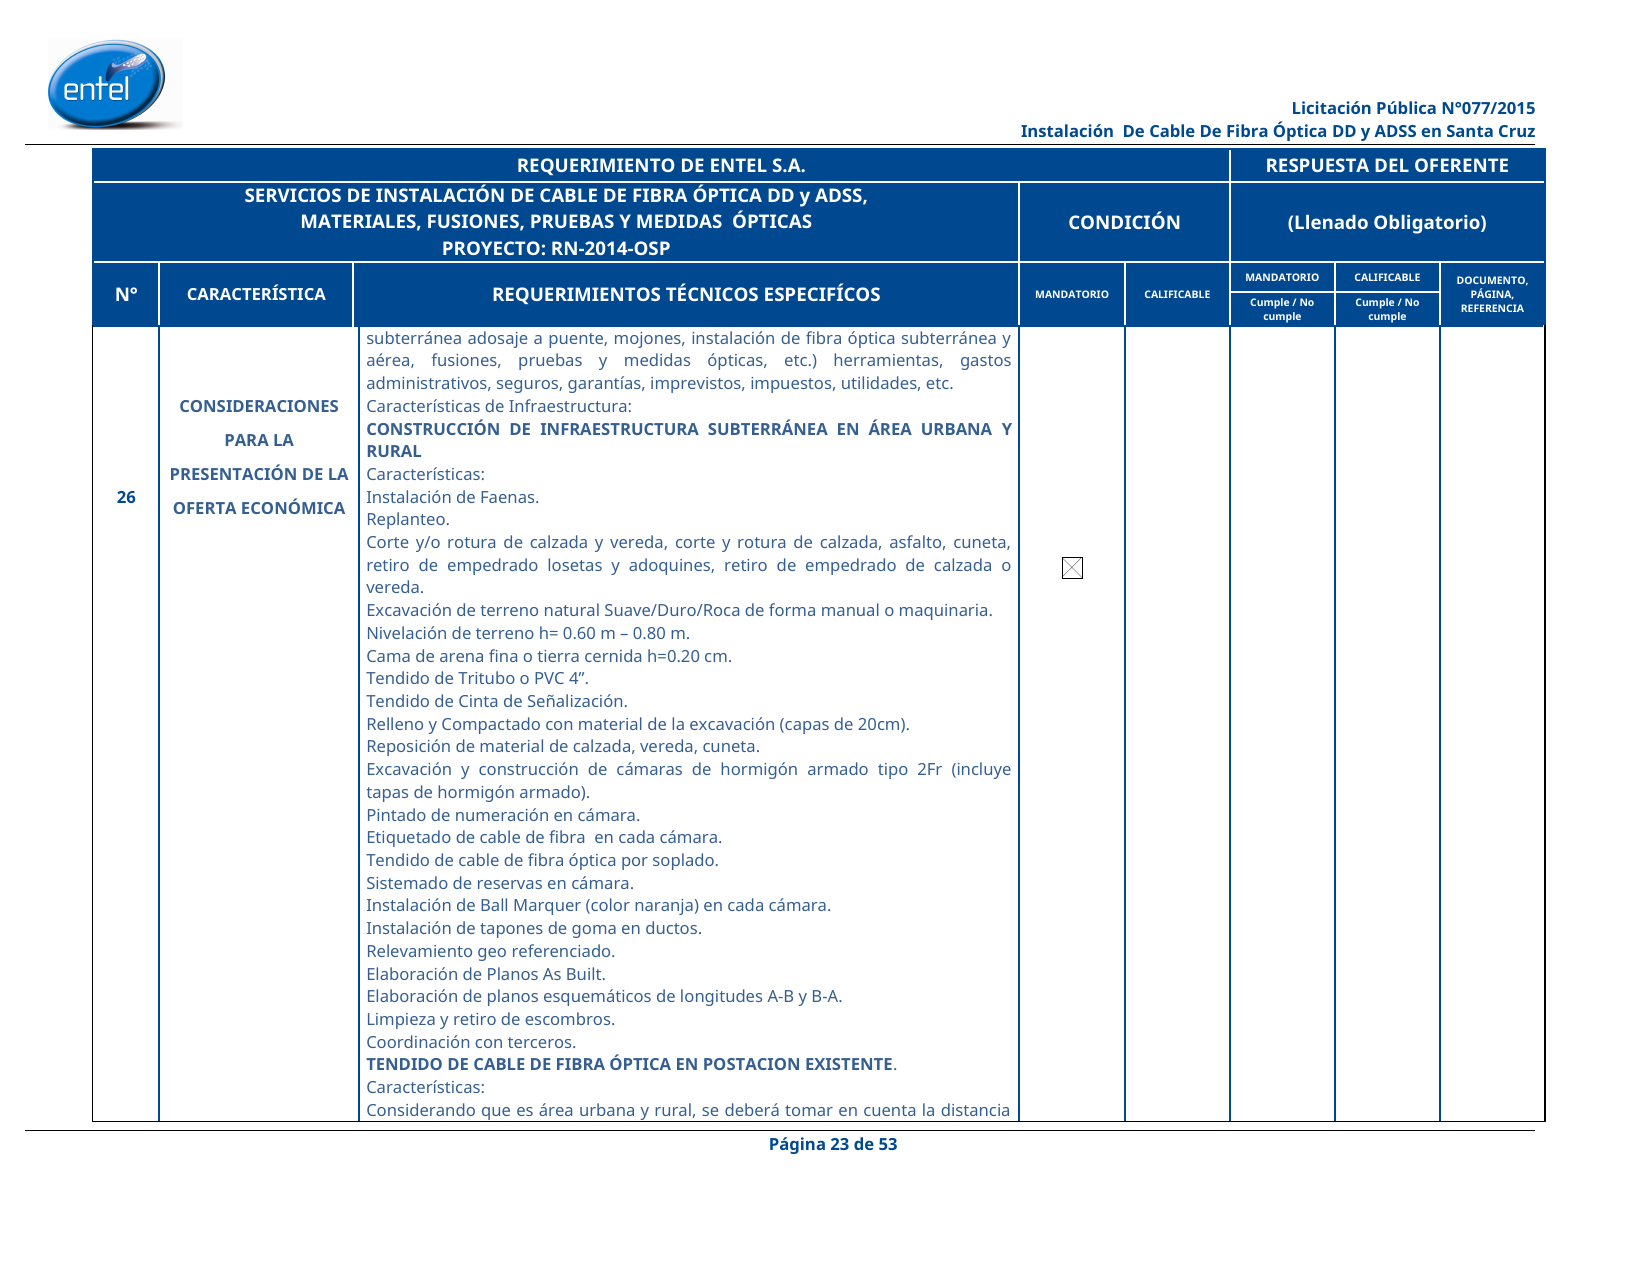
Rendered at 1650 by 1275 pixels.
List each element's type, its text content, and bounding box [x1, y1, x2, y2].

table_cell Cumple / No cumple [1231, 293, 1334, 325]
table_header REQUERIMIENTO DE ENTEL S.A. [94, 150, 1229, 181]
table_cell Cumple / No cumple [1336, 293, 1439, 325]
table_cell CALIFICABLE [1336, 263, 1439, 291]
table_cell [1441, 325, 1544, 1121]
table_cell [1020, 327, 1124, 1121]
table_cell CONDICIÓN [1020, 183, 1229, 261]
table_cell PROYECTO: RN-2014-OSP [94, 234, 1018, 261]
table_cell REQUERIMIENTOS TÉCNICOS ESPECIFÍCOS [354, 263, 1018, 325]
table_cell DOCUMENTO, PÁGINA, REFERENCIA [1441, 263, 1544, 325]
table_cell [1231, 327, 1334, 1121]
table_cell N° [94, 263, 158, 325]
table_cell 26 26 26 [93, 327, 158, 1121]
table_cell (Llenado Obligatorio) [1231, 183, 1544, 261]
table_cell [1126, 327, 1229, 1121]
table_cell CALIFICABLE [1126, 263, 1229, 325]
table_cell CARACTERÍSTICA [160, 263, 352, 325]
table_header RESPUESTA DEL OFERENTE [1231, 150, 1544, 181]
table_cell MANDATORIO [1020, 263, 1124, 325]
table_cell MANDATORIO [1231, 263, 1334, 291]
table_cell SERVICIOS DE INSTALACIÓN DE CABLE DE FIBRA ÓPTICA DD y ADSS, MATERIALES, FUSIONES, PRUEBAS Y MEDIDAS ÓPTICAS [94, 183, 1018, 234]
picture [47, 38, 183, 130]
table_cell [1336, 327, 1439, 1121]
